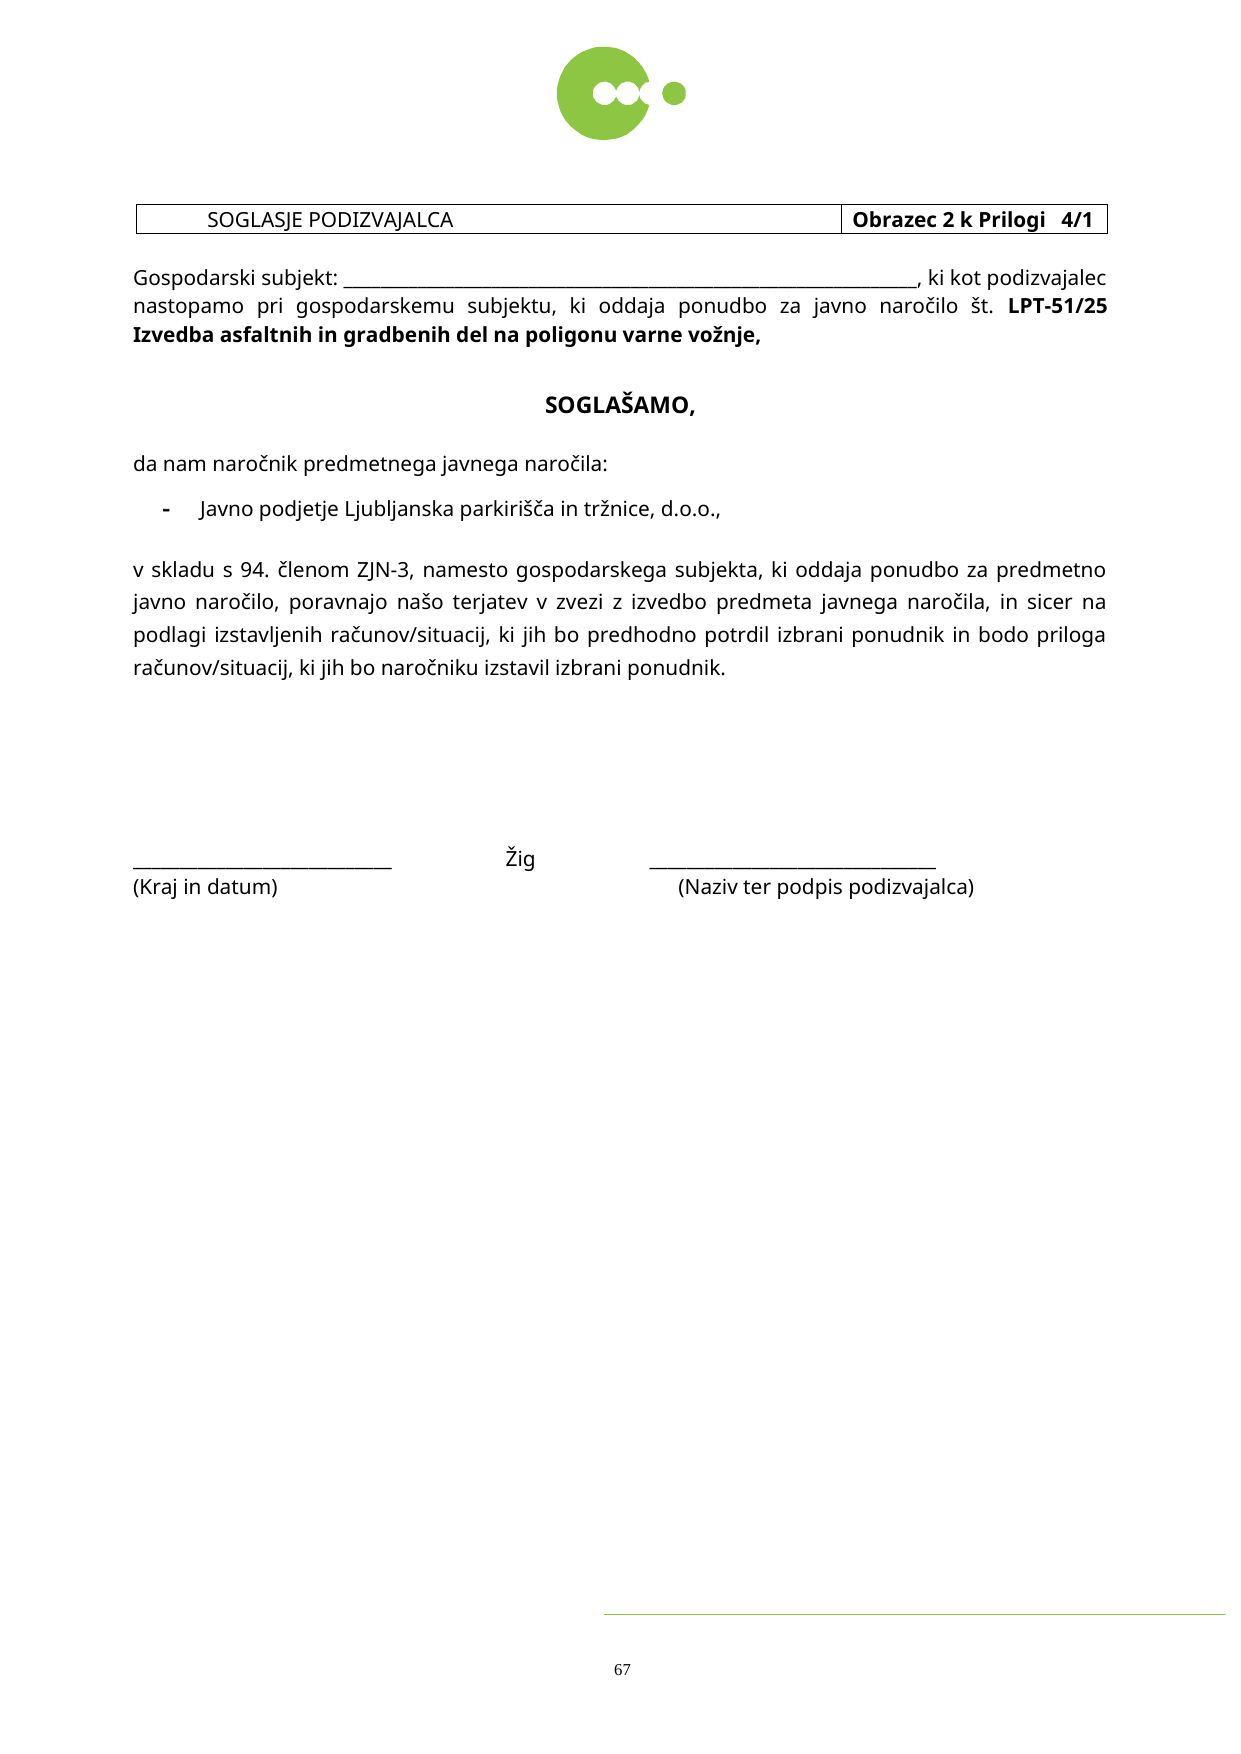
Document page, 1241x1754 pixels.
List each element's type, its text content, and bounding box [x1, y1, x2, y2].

text SOGLAŠAMO, [133, 389, 1107, 420]
table_header SOGLASJE PODIZVAJALCA [200, 205, 841, 233]
text (Kraj in datum) (Naziv ter podpis podizvajalca) [133, 872, 1107, 901]
text ____________________________ Žig _______________________________ [133, 844, 1107, 872]
table_header [137, 205, 200, 233]
text da nam naročnik predmetnega javnega naročila: [133, 449, 1107, 477]
text Gospodarski subjekt: ______________________________________________________________, ki kot podizvajalec nastopamo pri gospodarskemu subjektu, ki oddaja ponudbo za javno naročilo št. LPT-51/25 Izvedba asfaltnih in gradbenih del na poligonu varne vožnje, [133, 263, 1107, 348]
table_header Obrazec 2 k Prilogi [842, 205, 1048, 233]
text v skladu s 94. členom ZJN-3, namesto gospodarskega subjekta, ki oddaja ponudbo za predmetno javno naročilo, poravnajo našo terjatev v zvezi z izvedbo predmeta javnega naročila, in sicer na podlagi izstavljenih računov/situacij, ki jih bo predhodno potrdil izbrani ponudnik in bodo priloga računov/situacij, ki jih bo naročniku izstavil izbrani ponudnik. [133, 555, 1107, 681]
list Javno podjetje Ljubljanska parkirišča in tržnice, d.o.o., [162, 494, 1107, 522]
table_header 4/1 [1049, 205, 1107, 233]
